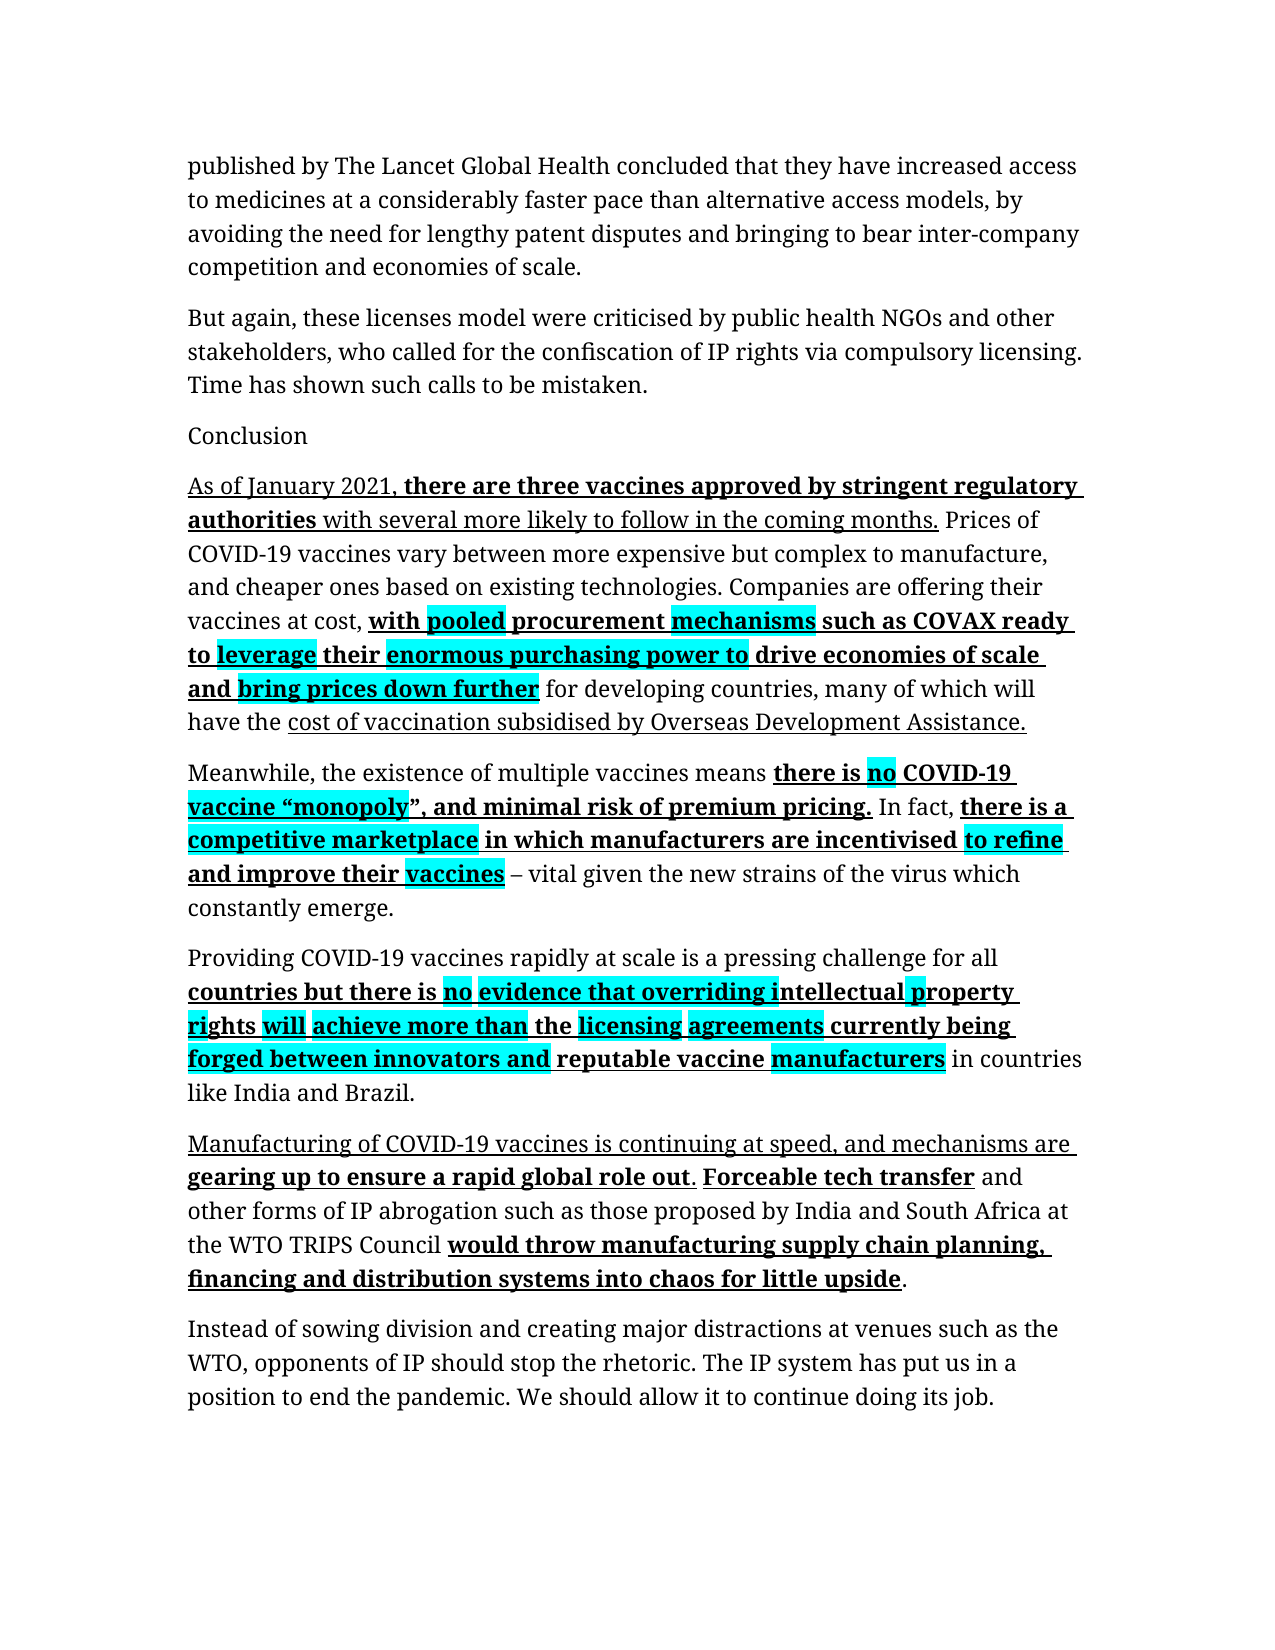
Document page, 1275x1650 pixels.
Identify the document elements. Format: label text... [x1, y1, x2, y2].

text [187, 150, 1087, 282]
text Manufacturing of COVID-19 vaccines is continuing at speed, and mechanisms are gearing up to ensure a rapid global role out. Forceable tech transfer and other forms of IP abrogation such as those proposed by India and South Africa at the WTO TRIPS Council would throw manufacturing supply chain planning, financing and distribution systems into chaos for little upside. [187, 1127, 1087, 1294]
text But again, these licenses model were criticised by public health NGOs and other stakeholders, who called for the confiscation of IP rights via compulsory licensing. Time has shown such calls to be mistaken. [187, 302, 1087, 400]
text Conclusion [187, 419, 1087, 451]
text As of January 2021, there are three vaccines approved by stringent regulatory authorities with several more likely to follow in the coming months. Prices of COVID-19 vaccines vary between more expensive but complex to manufacture, and cheaper ones based on existing technologies. Companies are offering their vaccines at cost, with pooled procurement mechanisms such as COVAX ready to leverage their enormous purchasing power to drive economies of scale and bring prices down further for developing countries, many of which will have the cost of vaccination subsidised by Overseas Development Assistance. [187, 470, 1087, 737]
text Instead of sowing division and creating major distractions at venues such as the WTO, opponents of IP should stop the rhetoric. The IP system has put us in a position to end the pandemic. We should allow it to continue doing its job. [187, 1313, 1087, 1412]
text Providing COVID-19 vaccines rapidly at scale is a pressing challenge for all countries but there is no evidence that overriding intellectual property rights will achieve more than the licensing agreements currently being forged between innovators and reputable vaccine manufacturers in countries like India and Brazil. [187, 942, 1087, 1108]
text Meanwhile, the existence of multiple vaccines means there is no COVID-19 vaccine “monopoly”, and minimal risk of premium pricing. In fact, there is a competitive marketplace in which manufacturers are incentivised to refine and improve their vaccines – vital given the new strains of the virus which constantly emerge. [187, 757, 1087, 923]
